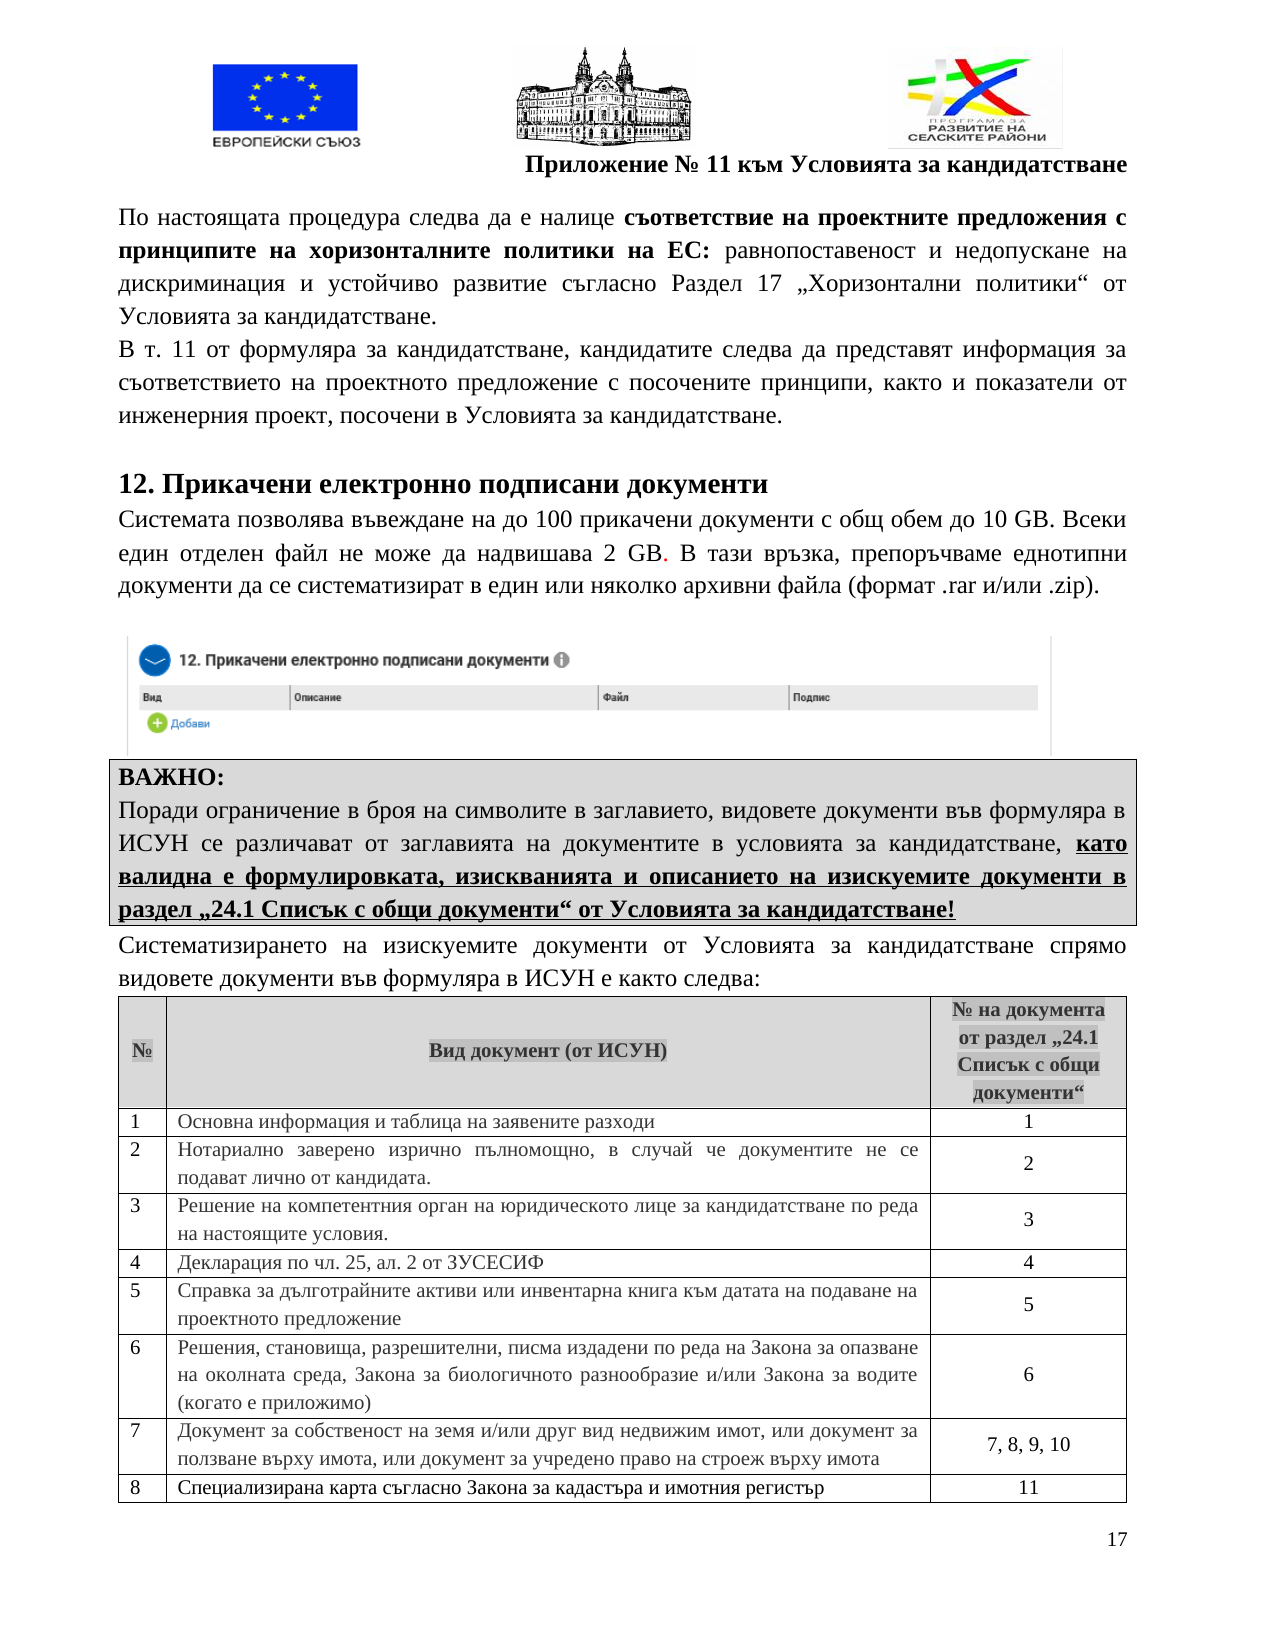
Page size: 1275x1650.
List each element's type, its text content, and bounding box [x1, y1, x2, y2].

text 12. Прикачени електронно подписани документи [118, 466, 1127, 499]
table_cell Документ за собственост на земя и/или друг вид недвижим имот, или документ за ползване върху имота, или документ за учредено право на строеж върху имота [167, 1419, 930, 1474]
table_cell 2 [931, 1137, 1126, 1192]
table_cell Декларация по чл. 25, ал. 2 от ЗУСЕСИФ [167, 1250, 930, 1277]
table_cell 4 [119, 1250, 166, 1277]
text ВАЖНО: [110, 760, 1136, 791]
table_cell 4 [931, 1250, 1126, 1277]
table_header № [119, 997, 166, 1107]
table_cell 6 [119, 1335, 166, 1417]
picture [512, 44, 698, 149]
text Системата позволява въвеждане на до 100 прикачени документи с общ обем до 10 GB. Всеки един отделен файл не може да надвишава 2 GB. В тази връзка, препоръчваме еднотипни документи да се систематизират в един или няколко архивни файла (формат .rar и/или .zip). [118, 504, 1127, 599]
picture [118, 636, 1064, 756]
text В т. 11 от формуляра за кандидатстване, кандидатите следва да представят информация за съответствието на проектното предложение с посочените принципи, както и показатели от инженерния проект, посочени в Условията за кандидатстване. [118, 334, 1127, 429]
table_cell Справка за дълготрайните активи или инвентарна книга към датата на подаване на проектното предложение [167, 1278, 930, 1333]
table_cell 6 [931, 1335, 1126, 1417]
table_cell 5 [119, 1278, 166, 1333]
text Поради ограничение в броя на символите в заглавието, видовете документи във формуляра в ИСУН се различават от заглавията на документите в условията за кандидатстване, като валидна е формулировката, изискванията и описанието на изискуемите документи в раздел „24.1 Списък с общи документи“ от Условията за кандидатстване! [110, 792, 1136, 925]
table_cell Решения, становища, разрешителни, писма издадени по реда на Закона за опазване на околната среда, Закона за биологичното разнообразие и/или Закона за водите (когато е приложимо) [167, 1335, 930, 1417]
table_cell 7 [119, 1419, 166, 1474]
table_cell 3 [931, 1194, 1126, 1249]
table_cell 5 [931, 1278, 1126, 1333]
table_header Вид документ (от ИСУН) [167, 997, 930, 1107]
table_cell 3 [119, 1194, 166, 1249]
table_cell Основна информация и таблица на заявените разходи [167, 1109, 930, 1136]
table_cell 11 [931, 1475, 1126, 1502]
table_header № на документа от раздел „24.1 Списък с общи документи“ [931, 997, 1126, 1107]
table_cell Специализирана карта съгласно Закона за кадастъра и имотния регистър [167, 1475, 930, 1502]
table_cell 1 [931, 1109, 1126, 1136]
table_cell 2 [119, 1137, 166, 1192]
text По настоящата процедура следва да е налице съответствие на проектните предложения с принципите на хоризонталните политики на ЕС: равнопоставеност и недопускане на дискриминация и устойчиво развитие съгласно Раздел 17 „Хоризонтални политики“ от Условията за кандидатстване. [118, 202, 1127, 330]
picture [887, 47, 1063, 149]
table_cell 7, 8, 9, 10 [931, 1419, 1126, 1474]
table_cell 1 [119, 1109, 166, 1136]
picture [212, 63, 362, 149]
table_cell 8 [119, 1475, 166, 1502]
table_cell Решение на компетентния орган на юридическото лице за кандидатстване по реда на настоящите условия. [167, 1194, 930, 1249]
table_cell Нотариално заверено изрично пълномощно, в случай че документите не се подават лично от кандидата. [167, 1137, 930, 1192]
text Систематизирането на изискуемите документи от Условията за кандидатстване спрямо видовете документи във формуляра в ИСУН е както следва: [118, 930, 1127, 992]
